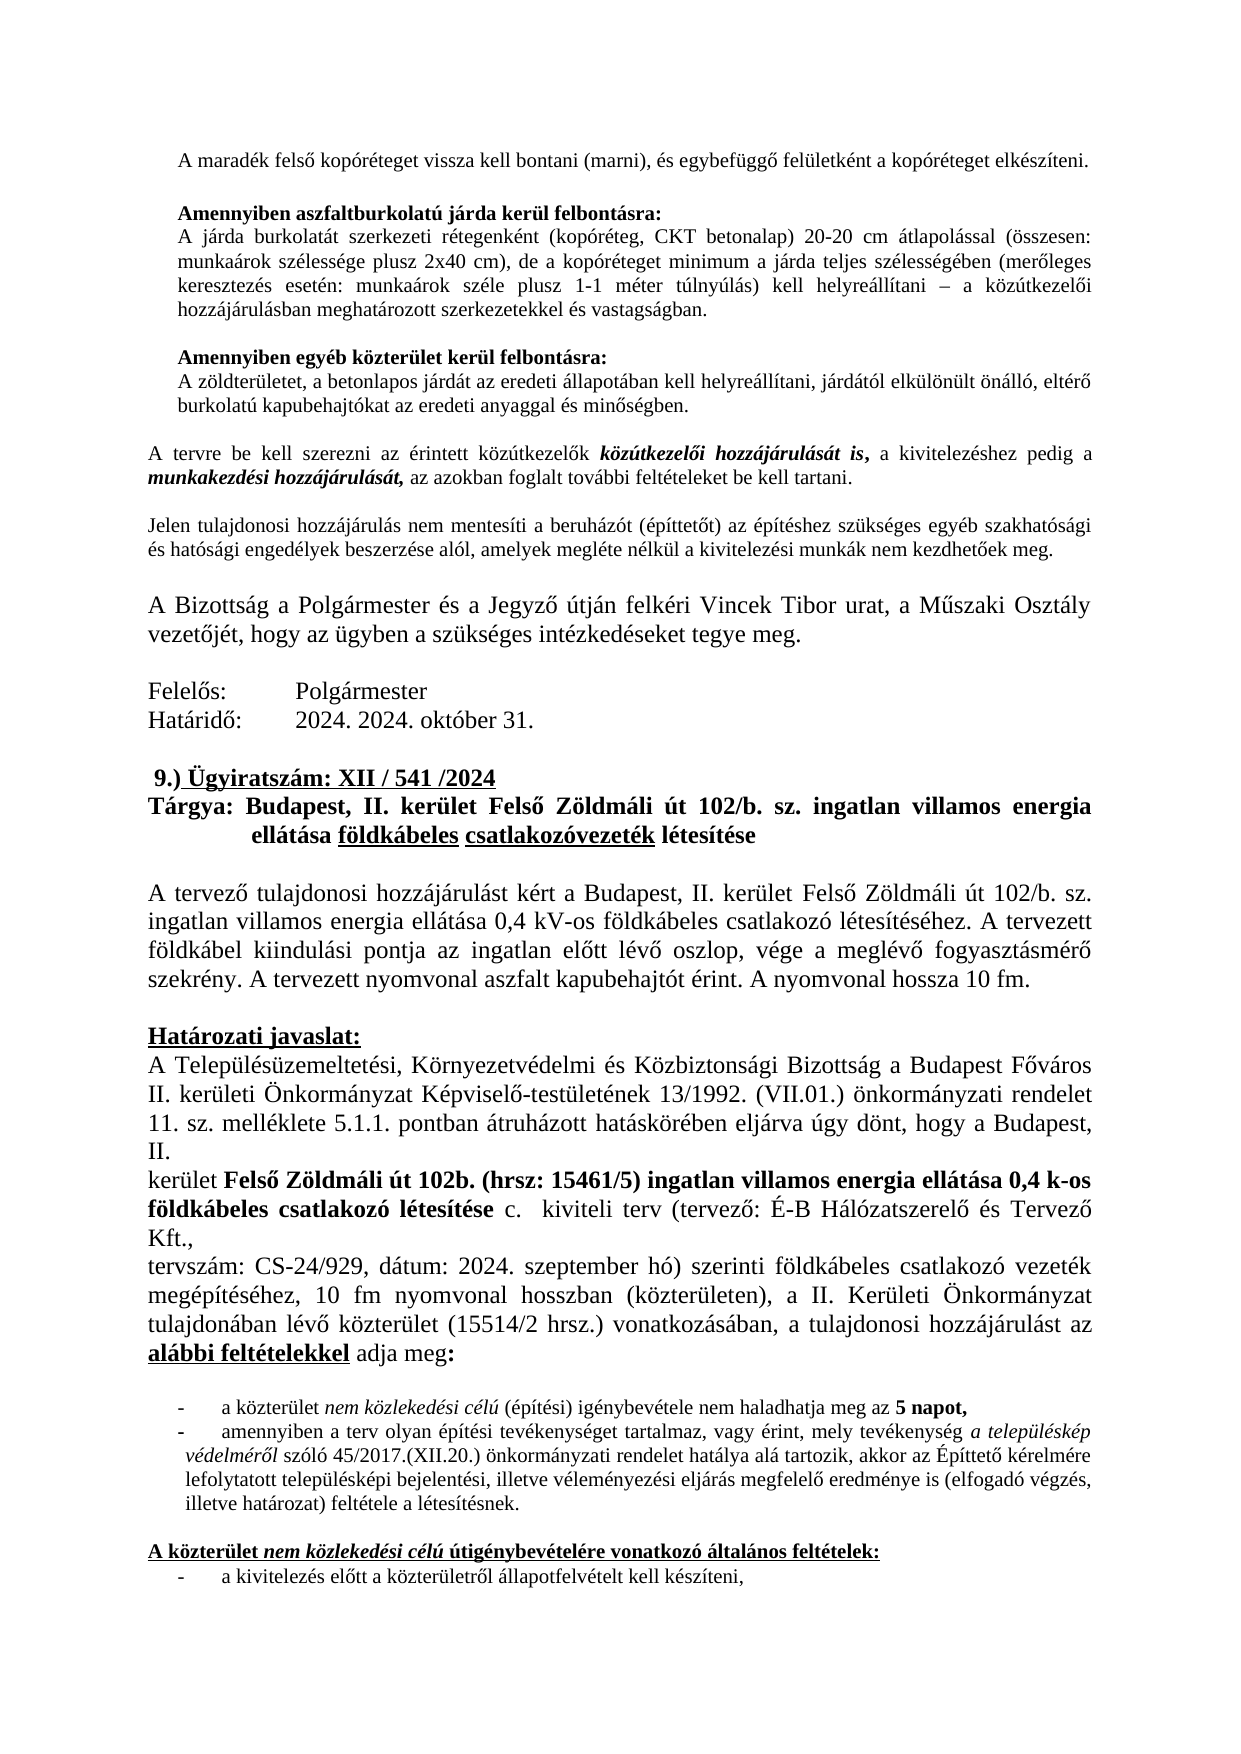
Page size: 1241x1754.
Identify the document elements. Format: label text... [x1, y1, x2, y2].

text Amennyiben aszfaltburkolatú járda kerül felbontásra: [177, 200, 1093, 224]
text A maradék felső kopóréteget vissza kell bontani (marni), és egybefüggő felületként a kopóréteget elkészíteni. [177, 148, 1093, 172]
text Amennyiben egyéb közterület kerül felbontásra: [177, 345, 1093, 369]
text A Településüzemeltetési, Környezetvédelmi és Közbiztonsági Bizottság a Budapest Főváros II. kerületi Önkormányzat Képviselő-testületének 13/1992. (VII.01.) önkormányzati rendelet 11. sz. melléklete 5.1.1. pontban átruházott hatáskörében eljárva úgy dönt, hogy a Budapest, II. [148, 1050, 1093, 1165]
text A zöldterületet, a betonlapos járdát az eredeti állapotában kell helyreállítani, járdától elkülönült önálló, eltérő burkolatú kapubehajtókat az eredeti anyaggal és minőségben. [177, 369, 1093, 417]
text Határidő: 2024. 2024. október 31. [148, 705, 1093, 734]
list a közterület nem közlekedési célú (építési) igénybevétele nem haladhatja meg az 5 napot, [177, 1395, 1093, 1419]
text Felelős: Polgármester [148, 676, 1093, 705]
text Tárgya: Budapest, II. kerület Felső Zöldmáli út 102/b. sz. ingatlan villamos energia ellátása földkábeles csatlakozóvezeték létesítése [148, 791, 1093, 849]
text A Bizottság a Polgármester és a Jegyző útján felkéri Vincek Tibor urat, a Műszaki Osztály vezetőjét, hogy az ügyben a szükséges intézkedéseket tegye meg. [148, 590, 1093, 648]
text kerület Felső Zöldmáli út 102b. (hrsz: 15461/5) ingatlan villamos energia ellátása 0,4 k-os földkábeles csatlakozó létesítése c. kiviteli terv (tervező: É-B Hálózatszerelő és Tervező Kft., [148, 1165, 1093, 1251]
text Határozati javaslat: [148, 1021, 1093, 1050]
text A tervre be kell szerezni az érintett közútkezelők közútkezelői hozzájárulását is, a kivitelezéshez pedig a munkakezdési hozzájárulását, az azokban foglalt további feltételeket be kell tartani. [148, 441, 1093, 489]
list a kivitelezés előtt a közterületről állapotfelvételt kell készíteni, [177, 1563, 1093, 1588]
text A tervező tulajdonosi hozzájárulást kért a Budapest, II. kerület Felső Zöldmáli út 102/b. sz. ingatlan villamos energia ellátása 0,4 kV-os földkábeles csatlakozó létesítéséhez. A tervezett földkábel kiindulási pontja az ingatlan előtt lévő oszlop, vége a meglévő fogyasztásmérő szekrény. A tervezett nyomvonal aszfalt kapubehajtót érint. A nyomvonal hossza 10 fm. [148, 878, 1093, 993]
text 9.) Ügyiratszám: XII / 541 /2024 [154, 763, 1093, 791]
text A járda burkolatát szerkezeti rétegenként (kopóréteg, CKT betonalap) 20-20 cm átlapolással (összesen: munkaárok szélessége plusz 2x40 cm), de a kopóréteget minimum a járda teljes szélességében (merőleges keresztezés esetén: munkaárok széle plusz 1-1 méter túlnyúlás) kell helyreállítani – a közútkezelői hozzájárulásban meghatározott szerkezetekkel és vastagságban. [177, 224, 1093, 321]
text A közterület nem közlekedési célú útigénybevételére vonatkozó általános feltételek: [148, 1539, 1093, 1563]
text tervszám: CS-24/929, dátum: 2024. szeptember hó) szerinti földkábeles csatlakozó vezeték megépítéséhez, 10 fm nyomvonal hosszban (közterületen), a II. Kerületi Önkormányzat tulajdonában lévő közterület (15514/2 hrsz.) vonatkozásában, a tulajdonosi hozzájárulást az alábbi feltételekkel adja meg: [148, 1251, 1093, 1366]
list amennyiben a terv olyan építési tevékenységet tartalmaz, vagy érint, mely tevékenység a településkép védelméről szóló 45/2017.(XII.20.) önkormányzati rendelet hatálya alá tartozik, akkor az Építtető kérelmére lefolytatott településképi bejelentési, illetve véleményezési eljárás megfelelő eredménye is (elfogadó végzés, illetve határozat) feltétele a létesítésnek. [177, 1419, 1093, 1515]
text Jelen tulajdonosi hozzájárulás nem mentesíti a beruházót (építtetőt) az építéshez szükséges egyéb szakhatósági és hatósági engedélyek beszerzése alól, amelyek megléte nélkül a kivitelezési munkák nem kezdhetőek meg. [148, 513, 1093, 561]
